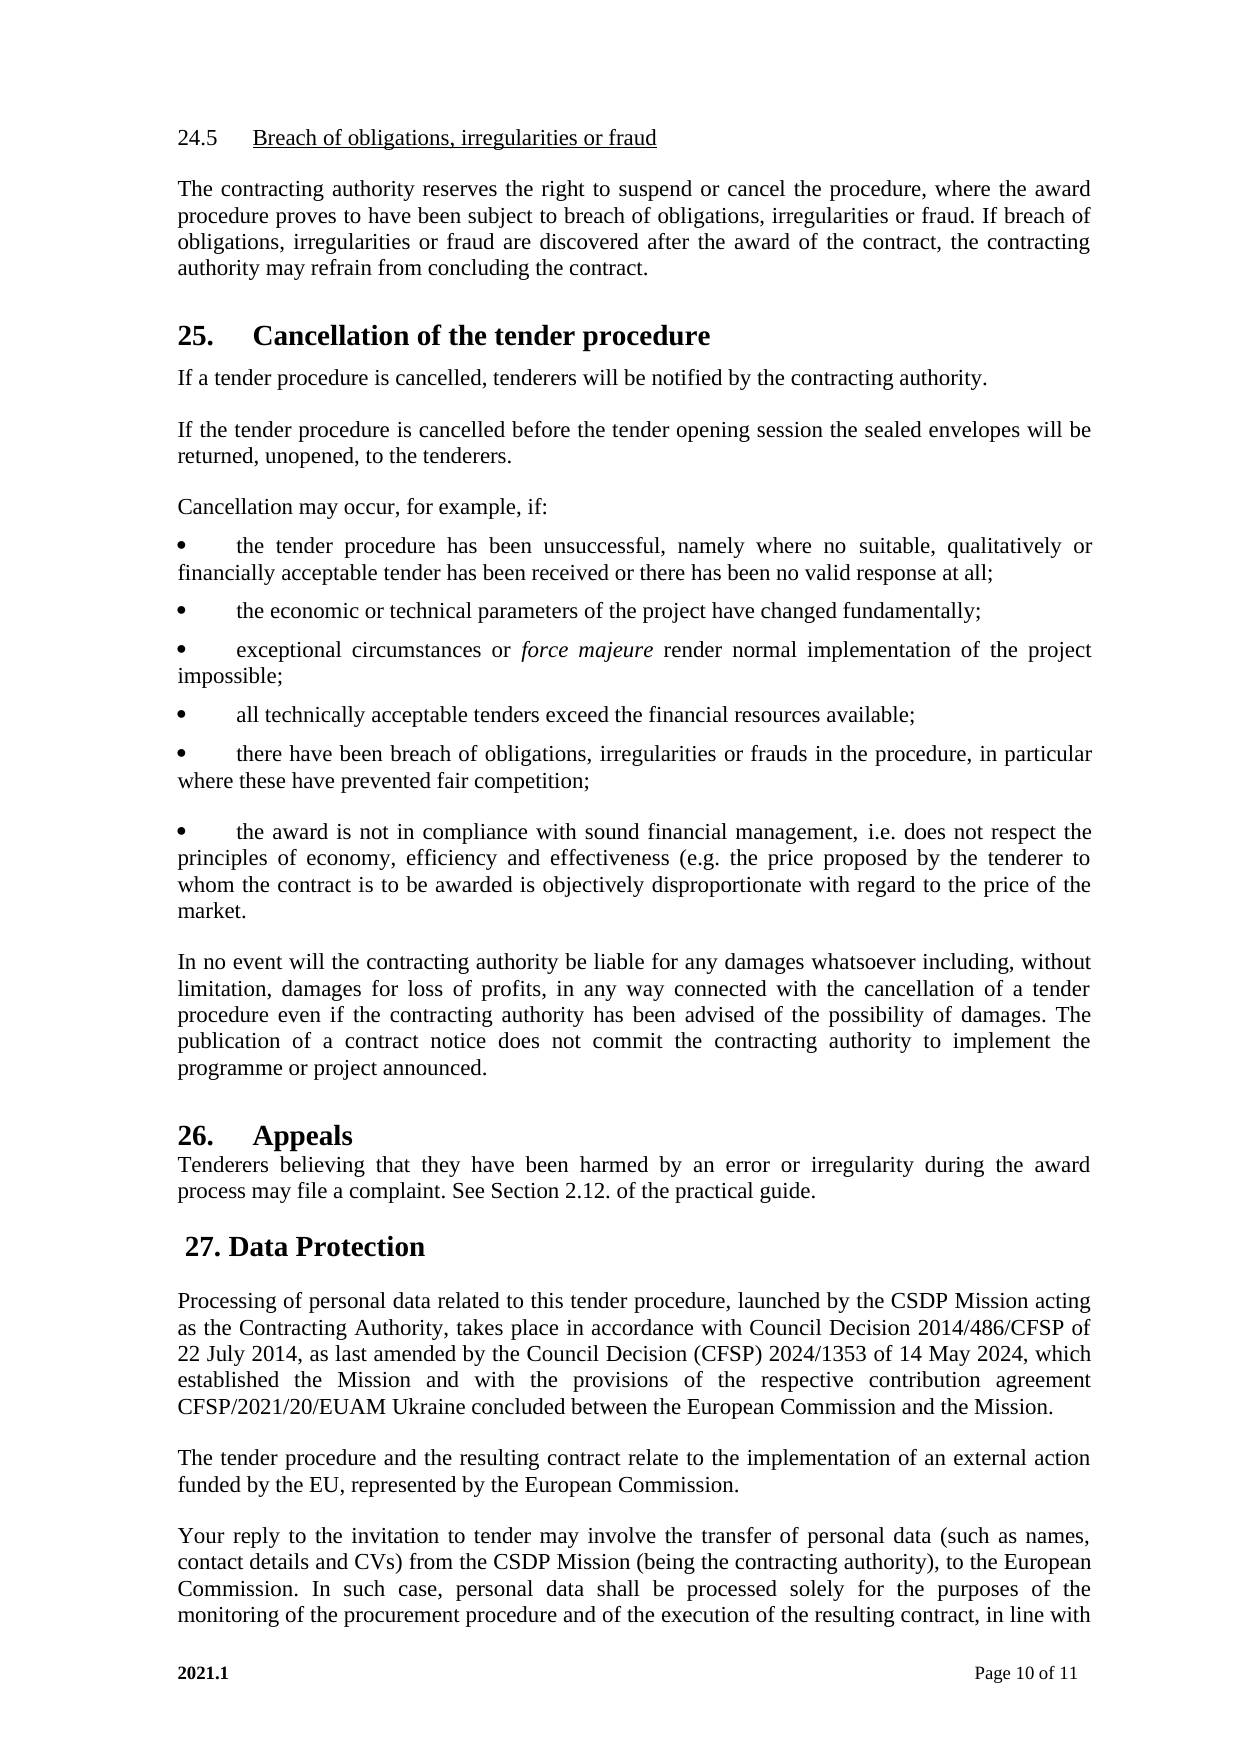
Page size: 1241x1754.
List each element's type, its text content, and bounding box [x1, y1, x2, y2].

list there have been breach of obligations, irregularities or frauds in the procedure, in particular where these have prevented fair competition; [177, 740, 1092, 793]
text Tenderers believing that they have been harmed by an error or irregularity during the award process may file a complaint. See Section 2.12. of the practical guide. [177, 1151, 1092, 1204]
text The tender procedure and the resulting contract relate to the implementation of an external action funded by the EU, represented by the European Commission. [177, 1444, 1092, 1497]
subtitle 26. Appeals [177, 1118, 1092, 1151]
list the award is not in compliance with sound financial management, i.e. does not respect the principles of economy, efficiency and effectiveness (e.g. the price proposed by the tenderer to whom the contract is to be awarded is objectively disproportionate with regard to the price of the market. [177, 818, 1092, 923]
text 27. Data Protection [177, 1229, 1092, 1262]
list the economic or technical parameters of the project have changed fundamentally; [177, 597, 1092, 624]
text If the tender procedure is cancelled before the tender opening session the sealed envelopes will be returned, unopened, to the tenderers. [177, 416, 1092, 468]
text If a tender procedure is cancelled, tenderers will be notified by the contracting authority. [177, 364, 1092, 391]
subtitle 24.5 Breach of obligations, irregularities or fraud [177, 124, 1092, 150]
list exceptional circumstances or force majeure render normal implementation of the project impossible; [177, 636, 1092, 689]
list all technically acceptable tenders exceed the financial resources available; [177, 701, 1092, 728]
text In no event will the contracting authority be liable for any damages whatsoever including, without limitation, damages for loss of profits, in any way connected with the cancellation of a tender procedure even if the contracting authority has been advised of the possibility of damages. The publication of a contract notice does not commit the contracting authority to implement the programme or project announced. [177, 948, 1092, 1080]
text Processing of personal data related to this tender procedure, launched by the CSDP Mission acting as the Contracting Authority, takes place in accordance with Council Decision 2014/486/CFSP of 22 July 2014, as last amended by the Council Decision (CFSP) 2024/1353 of 14 May 2024, which established the Mission and with the provisions of the respective contribution agreement CFSP/2021/20/EUAM Ukraine concluded between the European Commission and the Mission. [177, 1287, 1092, 1419]
list the tender procedure has been unsuccessful, namely where no suitable, qualitatively or financially acceptable tender has been received or there has been no valid response at all; [177, 532, 1092, 585]
text The contracting authority reserves the right to suspend or cancel the procedure, where the award procedure proves to have been subject to breach of obligations, irregularities or fraud. If breach of obligations, irregularities or fraud are discovered after the award of the contract, the contracting authority may refrain from concluding the contract. [177, 175, 1092, 281]
subtitle 25. Cancellation of the tender procedure [177, 318, 1092, 352]
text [177, 1522, 1092, 1627]
text Cancellation may occur, for example, if: [177, 493, 1092, 520]
